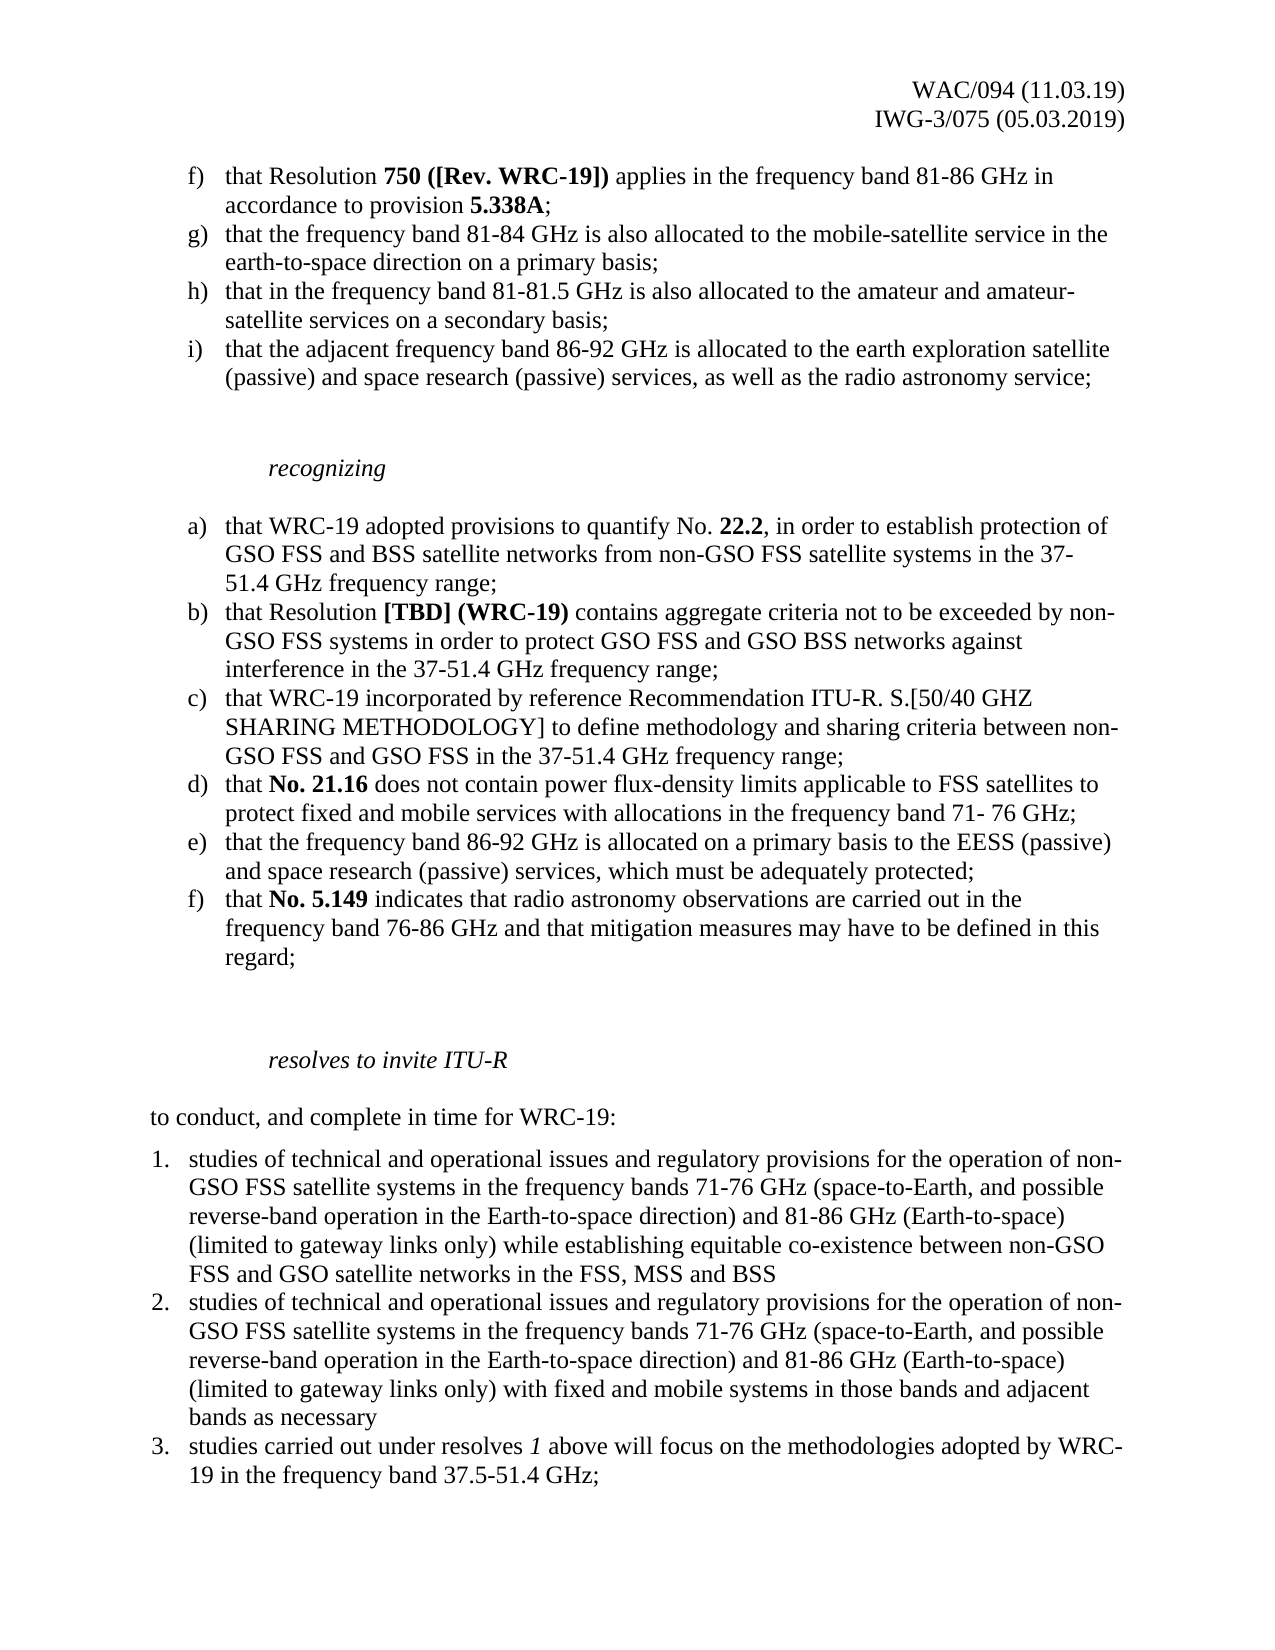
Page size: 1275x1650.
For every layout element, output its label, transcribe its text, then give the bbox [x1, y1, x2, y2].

list that No. 5.149 indicates that radio astronomy observations are carried out in the frequency band 76-86 GHz and that mitigation measures may have to be defined in this regard; [187, 884, 1125, 971]
list that the frequency band 81-84 GHz is also allocated to the mobile-satellite service in the earth-to-space direction on a primary basis; [187, 219, 1125, 276]
list studies carried out under resolves 1 above will focus on the methodologies adopted by WRC-19 in the frequency band 37.5-51.4 GHz; [151, 1431, 1125, 1489]
list that the adjacent frequency band 86-92 GHz is allocated to the earth exploration satellite (passive) and space research (passive) services, as well as the radio astronomy service; [187, 334, 1125, 391]
list studies of technical and operational issues and regulatory provisions for the operation of non-GSO FSS satellite systems in the frequency bands 71-76 GHz (space-to-Earth, and possible reverse-band operation in the Earth-to-space direction) and 81-86 GHz (Earth-to-space) (limited to gateway links only) while establishing equitable co-existence between non-GSO FSS and GSO satellite networks in the FSS, MSS and BSS [151, 1144, 1125, 1287]
list that the frequency band 86-92 GHz is allocated on a primary basis to the EESS (passive) and space research (passive) services, which must be adequately protected; [187, 827, 1125, 884]
list that Resolution [TBD] (WRC-19) contains aggregate criteria not to be exceeded by non-GSO FSS systems in order to protect GSO FSS and GSO BSS networks against interference in the 37-51.4 GHz frequency range; [187, 597, 1125, 683]
list that No. 21.16 does not contain power flux-density limits applicable to FSS satellites to protect fixed and mobile services with allocations in the frequency band 71- 76 GHz; [187, 769, 1125, 827]
text resolves to invite ITU-R [268, 1045, 1125, 1074]
text recognizing [268, 453, 1125, 482]
list that Resolution 750 ([Rev. WRC-19]) applies in the frequency band 81-86 GHz in accordance to provision 5.338A; [187, 161, 1125, 219]
list that in the frequency band 81-81.5 GHz is also allocated to the amateur and amateur-satellite services on a secondary basis; [187, 276, 1125, 334]
list studies of technical and operational issues and regulatory provisions for the operation of non-GSO FSS satellite systems in the frequency bands 71-76 GHz (space-to-Earth, and possible reverse-band operation in the Earth-to-space direction) and 81-86 GHz (Earth-to-space) (limited to gateway links only) with fixed and mobile systems in those bands and adjacent bands as necessary [151, 1287, 1125, 1431]
text to conduct, and complete in time for WRC-19: [150, 1102, 1125, 1131]
list that WRC-19 incorporated by reference Recommendation ITU-R. S.[50/40 GHZ SHARING METHODOLOGY] to define methodology and sharing criteria between non-GSO FSS and GSO FSS in the 37-51.4 GHz frequency range; [187, 683, 1125, 769]
list that WRC-19 adopted provisions to quantify No. 22.2, in order to establish protection of GSO FSS and BSS satellite networks from non-GSO FSS satellite systems in the 37-51.4 GHz frequency range; [187, 511, 1125, 597]
